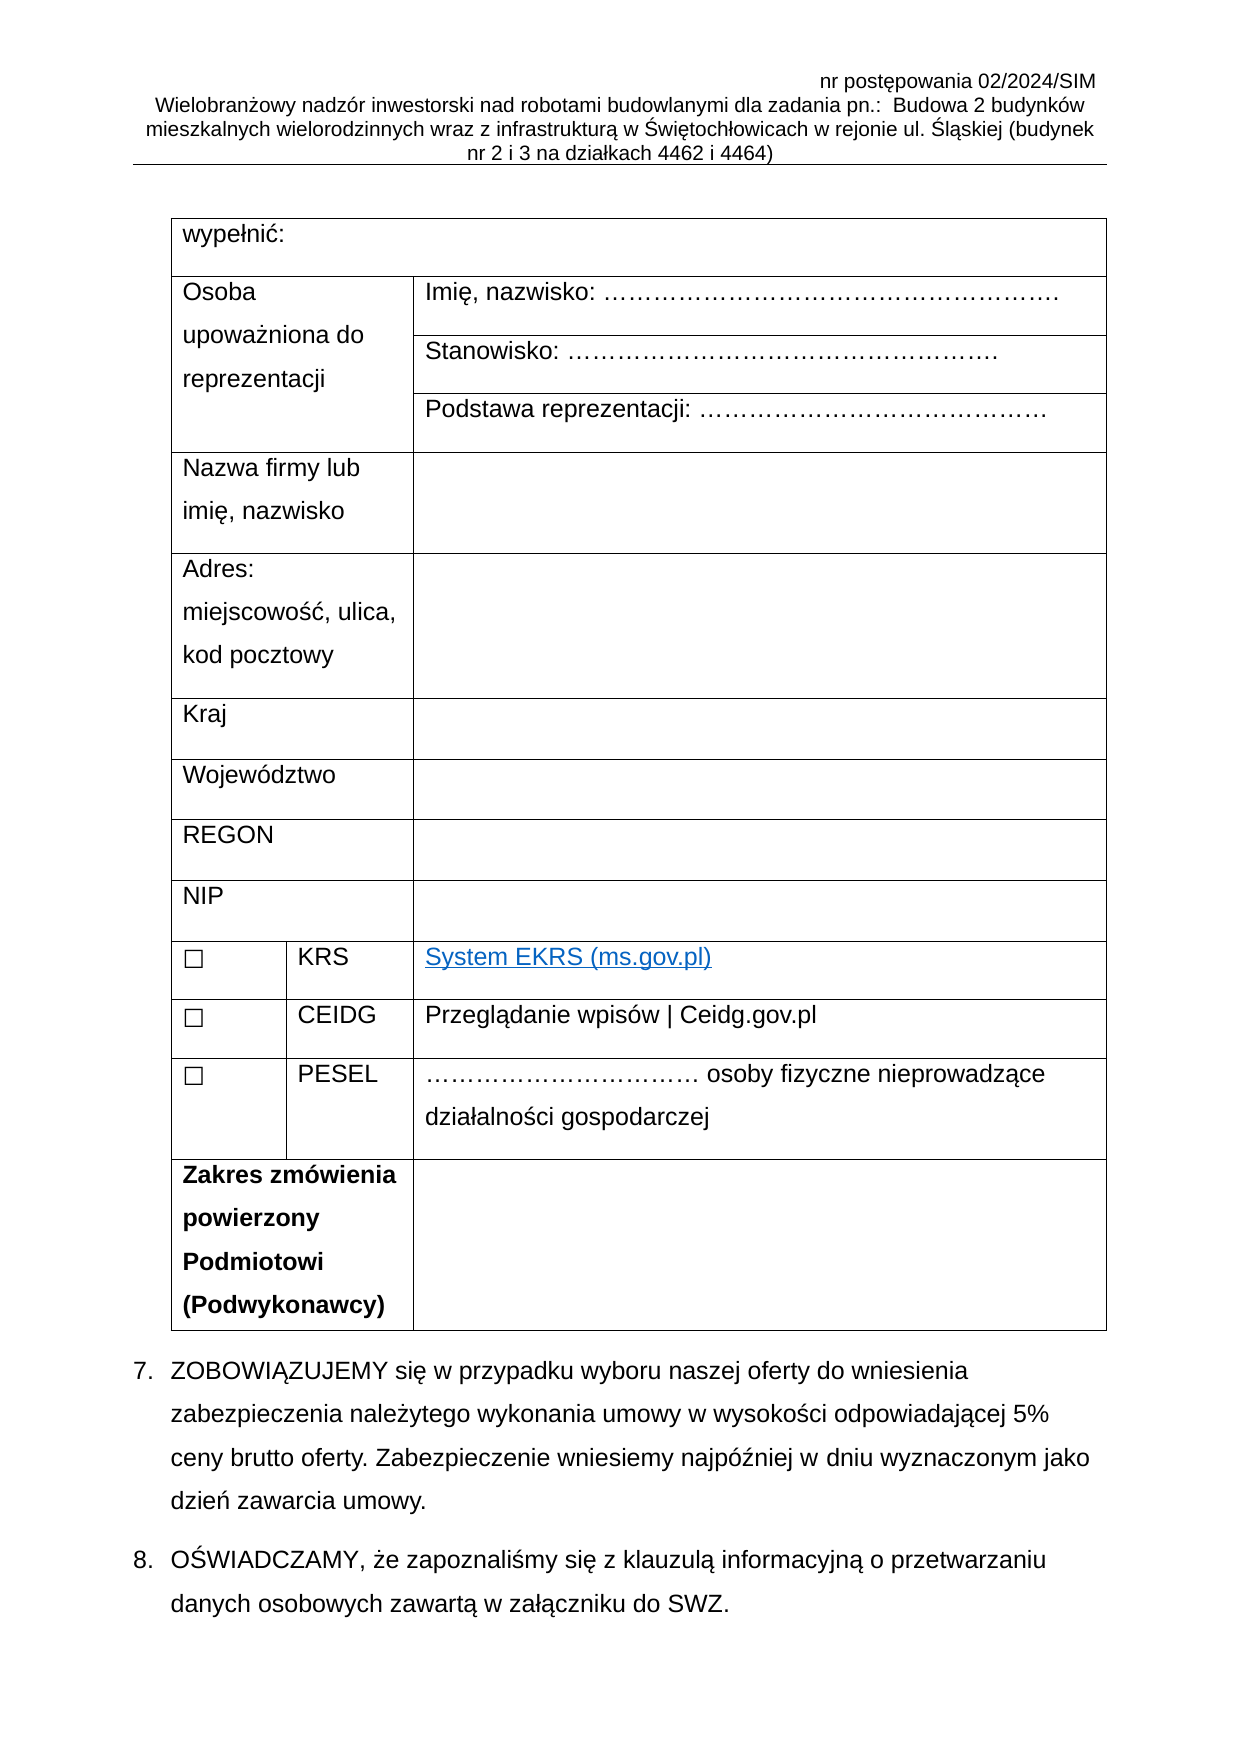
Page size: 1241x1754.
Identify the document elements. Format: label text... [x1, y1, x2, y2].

table_cell …………………………… osoby fizyczne nieprowadzące działalności gospodarczej [414, 1059, 1106, 1159]
table_cell KRS [287, 942, 413, 999]
table_cell [414, 699, 1106, 758]
table_cell [414, 554, 1106, 698]
table_cell Kraj [172, 699, 413, 758]
table_cell Adres: miejscowość, ulica, kod pocztowy [172, 554, 413, 698]
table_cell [172, 219, 1106, 276]
table_cell [414, 881, 1106, 941]
table_cell [414, 760, 1106, 819]
table_cell CEIDG [287, 1000, 413, 1058]
table_cell [414, 1160, 1106, 1330]
table_cell Osoba upoważniona do reprezentacji [172, 277, 413, 452]
table_cell PESEL [287, 1059, 413, 1159]
table_cell Województwo [172, 760, 413, 819]
list ZOBOWIĄZUJEMY się w przypadku wyboru naszej oferty do wniesienia zabezpieczenia należytego wykonania umowy w wysokości odpowiadającej 5% ceny brutto oferty. Zabezpieczenie wniesiemy najpóźniej w dniu wyznaczonym jako dzień zawarcia umowy. [133, 1356, 1107, 1514]
table_cell [172, 942, 286, 999]
table_cell Imię, nazwisko: ………………………………………………. [414, 277, 1106, 335]
table_cell Zakres zmówienia powierzony Podmiotowi (Podwykonawcy) [172, 1160, 413, 1330]
table_cell Podstawa reprezentacji: …………………………………… [414, 394, 1106, 452]
table_cell Stanowisko: ……………………………………………. [414, 336, 1106, 393]
table_cell System EKRS (ms.gov.pl) [414, 942, 1106, 999]
table_cell Nazwa firmy lub imię, nazwisko [172, 453, 413, 553]
table_cell Przeglądanie wpisów | Ceidg.gov.pl [414, 1000, 1106, 1058]
table_cell NIP [172, 881, 413, 941]
table_cell REGON [172, 820, 413, 880]
table_cell [414, 453, 1106, 553]
list OŚWIADCZAMY, że zapoznaliśmy się z klauzulą informacyjną o przetwarzaniu danych osobowych zawartą w załączniku do SWZ. [133, 1546, 1107, 1617]
table_cell [414, 820, 1106, 880]
